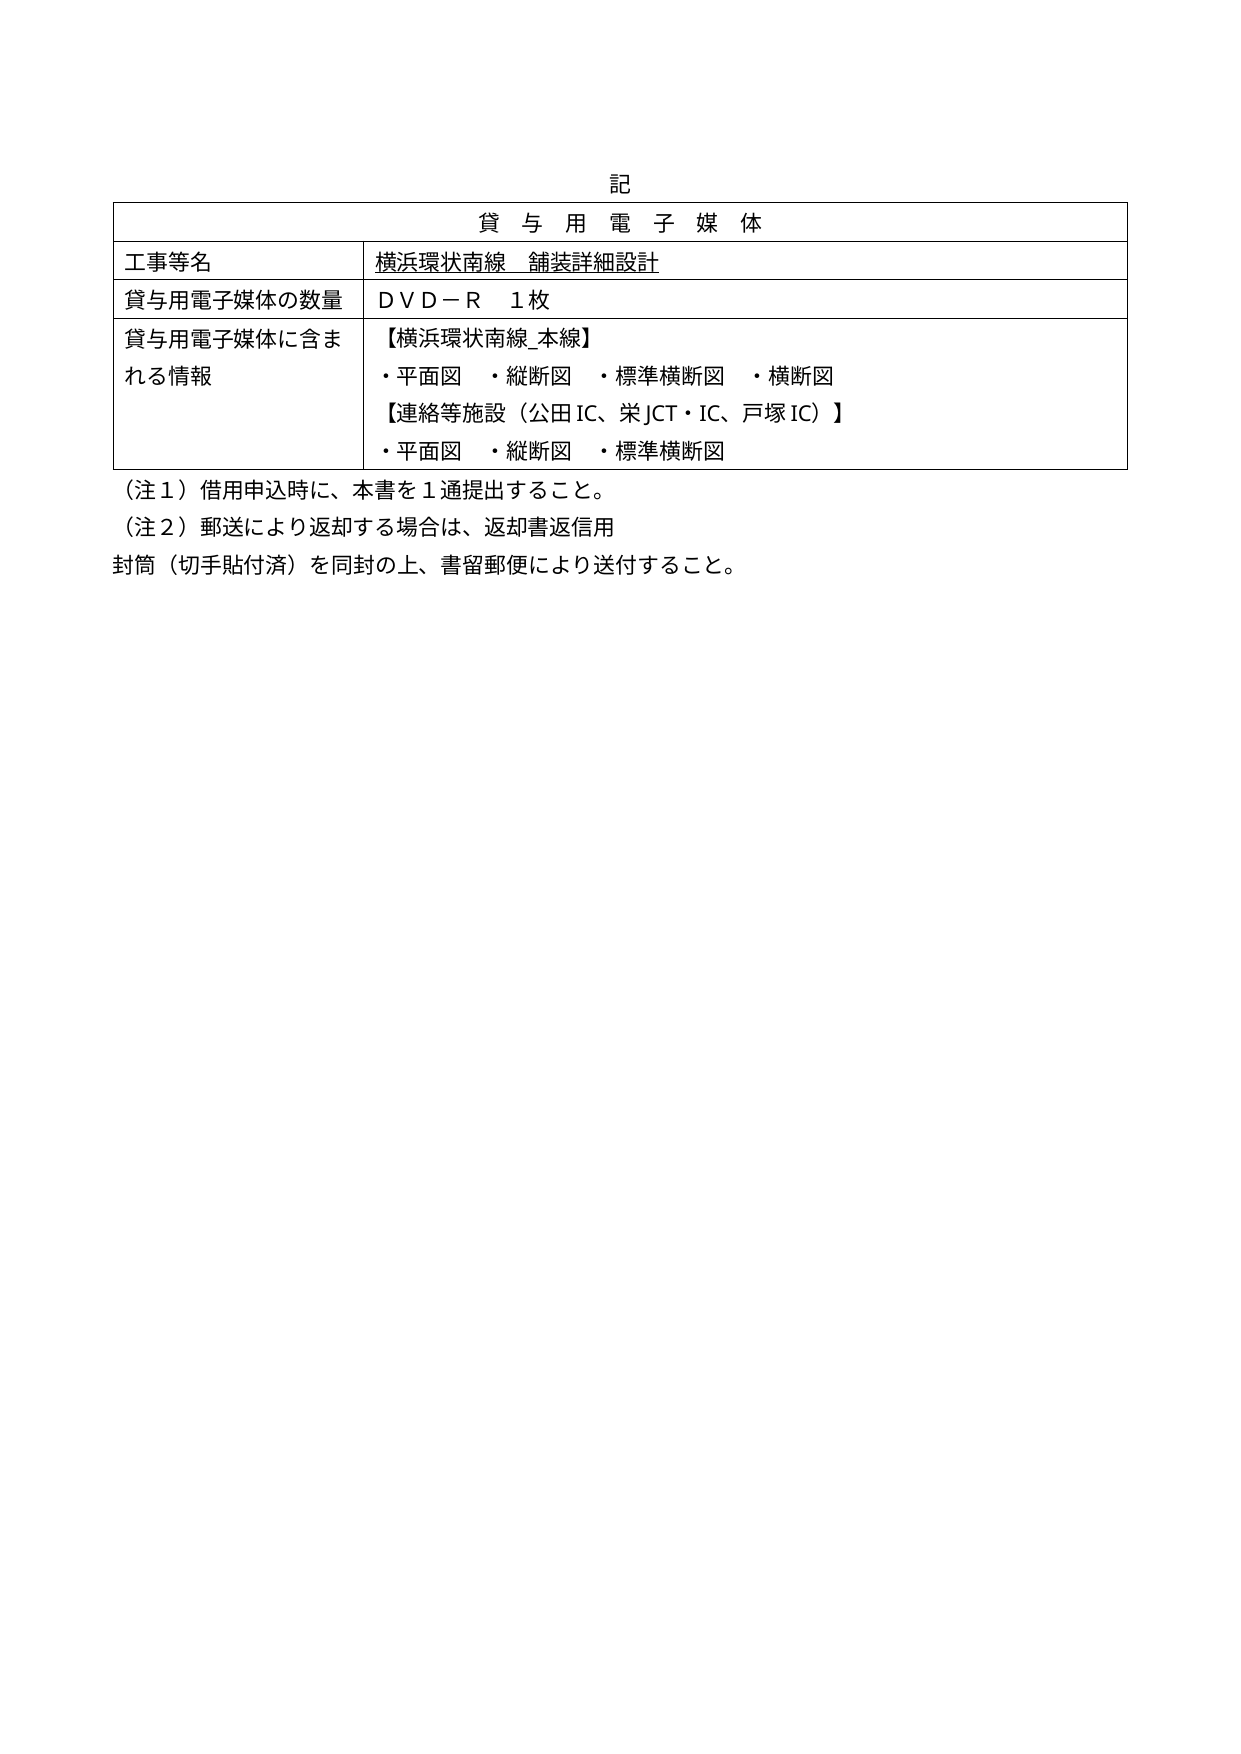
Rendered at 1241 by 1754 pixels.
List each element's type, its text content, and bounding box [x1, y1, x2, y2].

table_header 貸 与 用 電 子 媒 体 [114, 203, 1127, 241]
text 封筒（切手貼付済）を同封の上、書留郵便により送付すること。 [112, 545, 1128, 582]
text 記 [112, 164, 1128, 202]
table_cell 貸与用電子媒体に含まれる情報 [114, 319, 363, 469]
table_cell 貸与用電子媒体の数量 [114, 280, 363, 318]
text （注２）郵送により返却する場合は、返却書返信用 [112, 507, 1128, 545]
table_cell ＤＶＤ－Ｒ １枚 [364, 280, 1127, 318]
table_cell 横浜環状南線 舗装詳細設計 [364, 242, 1127, 279]
table_cell 【横浜環状南線_本線】 ・平面図 ・縦断図 ・標準横断図 ・横断図 【連絡等施設（公田IC、栄JCT・IC、戸塚IC）】 ・平面図 ・縦断図 ・標準横断図 [364, 319, 1127, 469]
text （注１）借用申込時に、本書を１通提出すること。 [112, 470, 1128, 507]
table_cell 工事等名 [114, 242, 363, 279]
